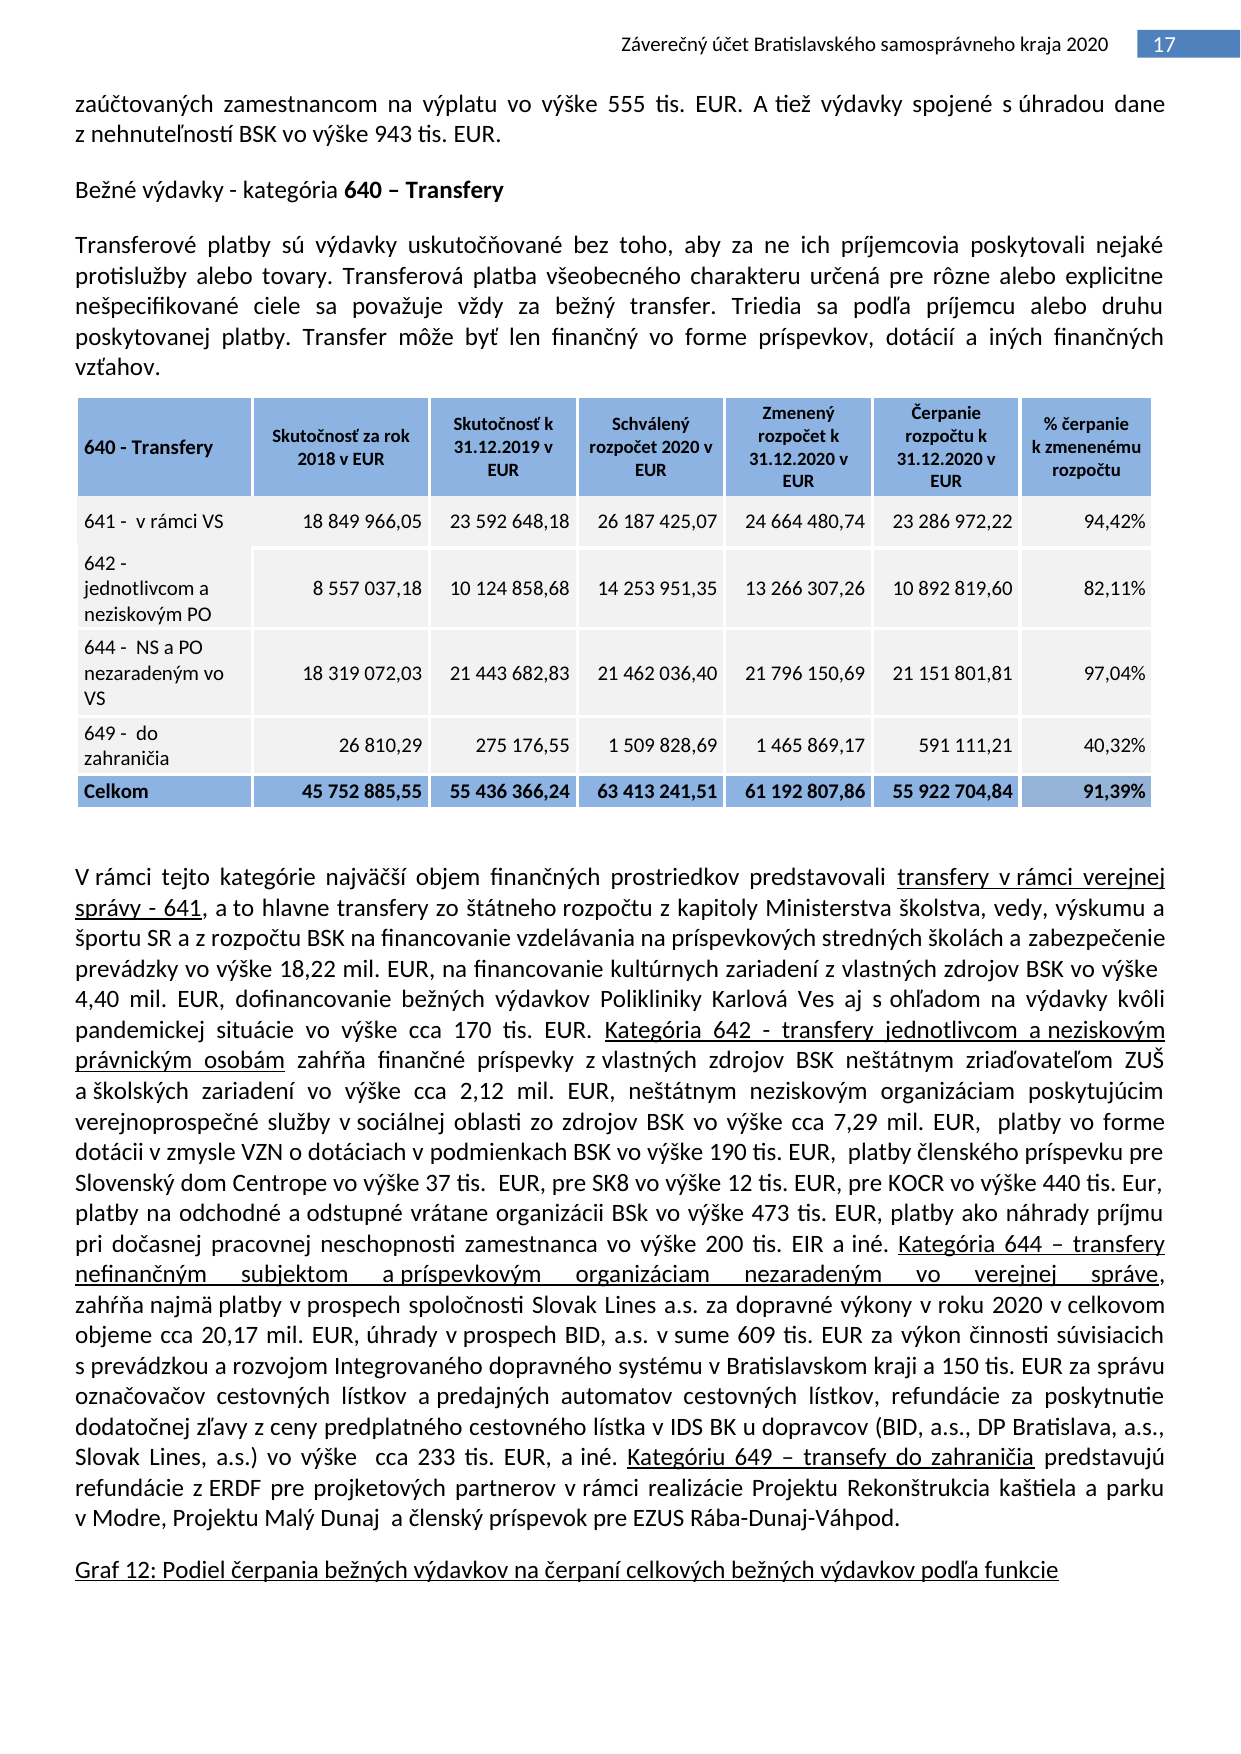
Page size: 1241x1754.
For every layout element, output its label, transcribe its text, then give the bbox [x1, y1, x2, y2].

text Bežné výdavky - kategória 640 – Transfery [75, 174, 1165, 204]
table_cell Celkom [78, 776, 251, 807]
table_cell 21 462 036,40 [579, 630, 723, 715]
table_cell 1 509 828,69 [579, 718, 723, 773]
table_cell 55 922 704,84 [874, 776, 1018, 807]
table_cell 91,39% [1022, 776, 1151, 807]
table_cell 21 151 801,81 [874, 630, 1018, 715]
table_header Schválený rozpočet 2020 v EUR [579, 398, 723, 496]
text Graf 12: Podiel čerpania bežných výdavkov na čerpaní celkových bežných výdavkov podľa funkcie [75, 1554, 1165, 1584]
table_cell 14 253 951,35 [579, 550, 723, 627]
text Transferové platby sú výdavky uskutočňované bez toho, aby za ne ich príjemcovia poskytovali nejaké protislužby alebo tovary. Transferová platba všeobecného charakteru určená pre rôzne alebo explicitne nešpecifikované ciele sa považuje vždy za bežný transfer. Triedia sa podľa príjemcu alebo druhu poskytovanej platby. Transfer môže byť len finančný vo forme príspevkov, dotácií a iných finančných vzťahov. [75, 229, 1165, 382]
table_cell 82,11% [1022, 550, 1151, 627]
table_cell 23 286 972,22 [874, 496, 1018, 546]
table_cell 644 - NS a PO nezaradeným vo VS [78, 630, 251, 715]
table_cell 94,42% [1022, 496, 1151, 546]
table_cell 18 319 072,03 [254, 630, 428, 715]
table_cell 97,04% [1022, 630, 1151, 715]
table_header 640 - Transfery [78, 398, 251, 496]
table_cell 13 266 307,26 [726, 550, 871, 627]
table_cell 18 849 966,05 [252, 496, 428, 546]
table_cell 641 - v rámci VS [77, 496, 252, 546]
table_cell 40,32% [1022, 718, 1151, 773]
table_cell 26 810,29 [254, 718, 428, 773]
table_cell 24 664 480,74 [726, 496, 871, 546]
table_cell 21 796 150,69 [726, 630, 871, 715]
table_cell 55 436 366,24 [431, 776, 576, 807]
table_header Skutočnosť za rok 2018 v EUR [254, 398, 428, 496]
table_cell 591 111,21 [874, 718, 1018, 773]
table_header Skutočnosť k 31.12.2019 v EUR [431, 398, 576, 496]
table_cell 275 176,55 [431, 718, 576, 773]
table_header Čerpanie rozpočtu k 31.12.2020 v EUR [874, 398, 1018, 496]
table_header Zmenený rozpočet k 31.12.2020 v EUR [726, 398, 871, 496]
table_cell 1 465 869,17 [726, 718, 871, 773]
table_cell 61 192 807,86 [726, 776, 871, 807]
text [75, 88, 1165, 149]
table_cell 23 592 648,18 [431, 496, 576, 546]
table_header % čerpanie k zmenenému rozpočtu [1022, 398, 1151, 496]
table_cell 21 443 682,83 [431, 630, 576, 715]
table_cell 63 413 241,51 [579, 776, 723, 807]
table_cell 45 752 885,55 [254, 776, 428, 807]
text V rámci tejto kategórie najväčší objem finančných prostriedkov predstavovali transfery v rámci verejnej správy - 641, a to hlavne transfery zo štátneho rozpočtu z kapitoly Ministerstva školstva, vedy, výskumu a športu SR a z rozpočtu BSK na financovanie vzdelávania na príspevkových stredných školách a zabezpečenie prevádzky vo výške 18,22 mil. EUR, na financovanie kultúrnych zariadení z vlastných zdrojov BSK vo výške 4,40 mil. EUR, dofinancovanie bežných výdavkov Polikliniky Karlová Ves aj s ohľadom na výdavky kvôli pandemickej situácie vo výške cca 170 tis. EUR. Kategória 642 - transfery jednotlivcom a neziskovým právnickým osobám zahŕňa finančné príspevky z vlastných zdrojov BSK neštátnym zriaďovateľom ZUŠ a školských zariadení vo výške cca 2,12 mil. EUR, neštátnym neziskovým organizáciam poskytujúcim verejnoprospečné služby v sociálnej oblasti zo zdrojov BSK vo výške cca 7,29 mil. EUR, platby vo forme dotácii v zmysle VZN o dotáciach v podmienkach BSK vo výške 190 tis. EUR, platby členského príspevku pre Slovenský dom Centrope vo výške 37 tis. EUR, pre SK8 vo výške 12 tis. EUR, pre KOCR vo výške 440 tis. Eur, platby na odchodné a odstupné vrátane organizácii BSk vo výške 473 tis. EUR, platby ako náhrady príjmu pri dočasnej pracovnej neschopnosti zamestnanca vo výške 200 tis. EIR a iné. Kategória 644 – transfery nefinančným subjektom a príspevkovým organizáciam nezaradeným vo verejnej správe, zahŕňa najmä platby v prospech spoločnosti Slovak Lines a.s. za dopravné výkony v roku 2020 v celkovom objeme cca 20,17 mil. EUR, úhrady v prospech BID, a.s. v sume 609 tis. EUR za výkon činnosti súvisiacich s prevádzkou a rozvojom Integrovaného dopravného systému v Bratislavskom kraji a 150 tis. EUR za správu označovačov cestovných lístkov a predajných automatov cestovných lístkov, refundácie za poskytnutie dodatočnej zľavy z ceny predplatného cestovného lístka v IDS BK u dopravcov (BID, a.s., DP Bratislava, a.s., Slovak Lines, a.s.) vo výške cca 233 tis. EUR, a iné. Kategóriu 649 – transefy do zahraničia predstavujú refundácie z ERDF pre projketových partnerov v rámci realizácie Projektu Rekonštrukcia kaštiela a parku v Modre, Projektu Malý Dunaj a členský príspevok pre EZUS Rába-Dunaj-Váhpod. [75, 861, 1165, 1533]
table_cell 10 124 858,68 [431, 550, 576, 627]
table_cell 642 - jednotlivcom a neziskovým PO [78, 546, 251, 627]
table_cell 649 - do zahraničia [78, 718, 251, 773]
table_cell 26 187 425,07 [579, 496, 723, 546]
table_cell 8 557 037,18 [254, 550, 428, 627]
table_cell 10 892 819,60 [874, 550, 1018, 627]
